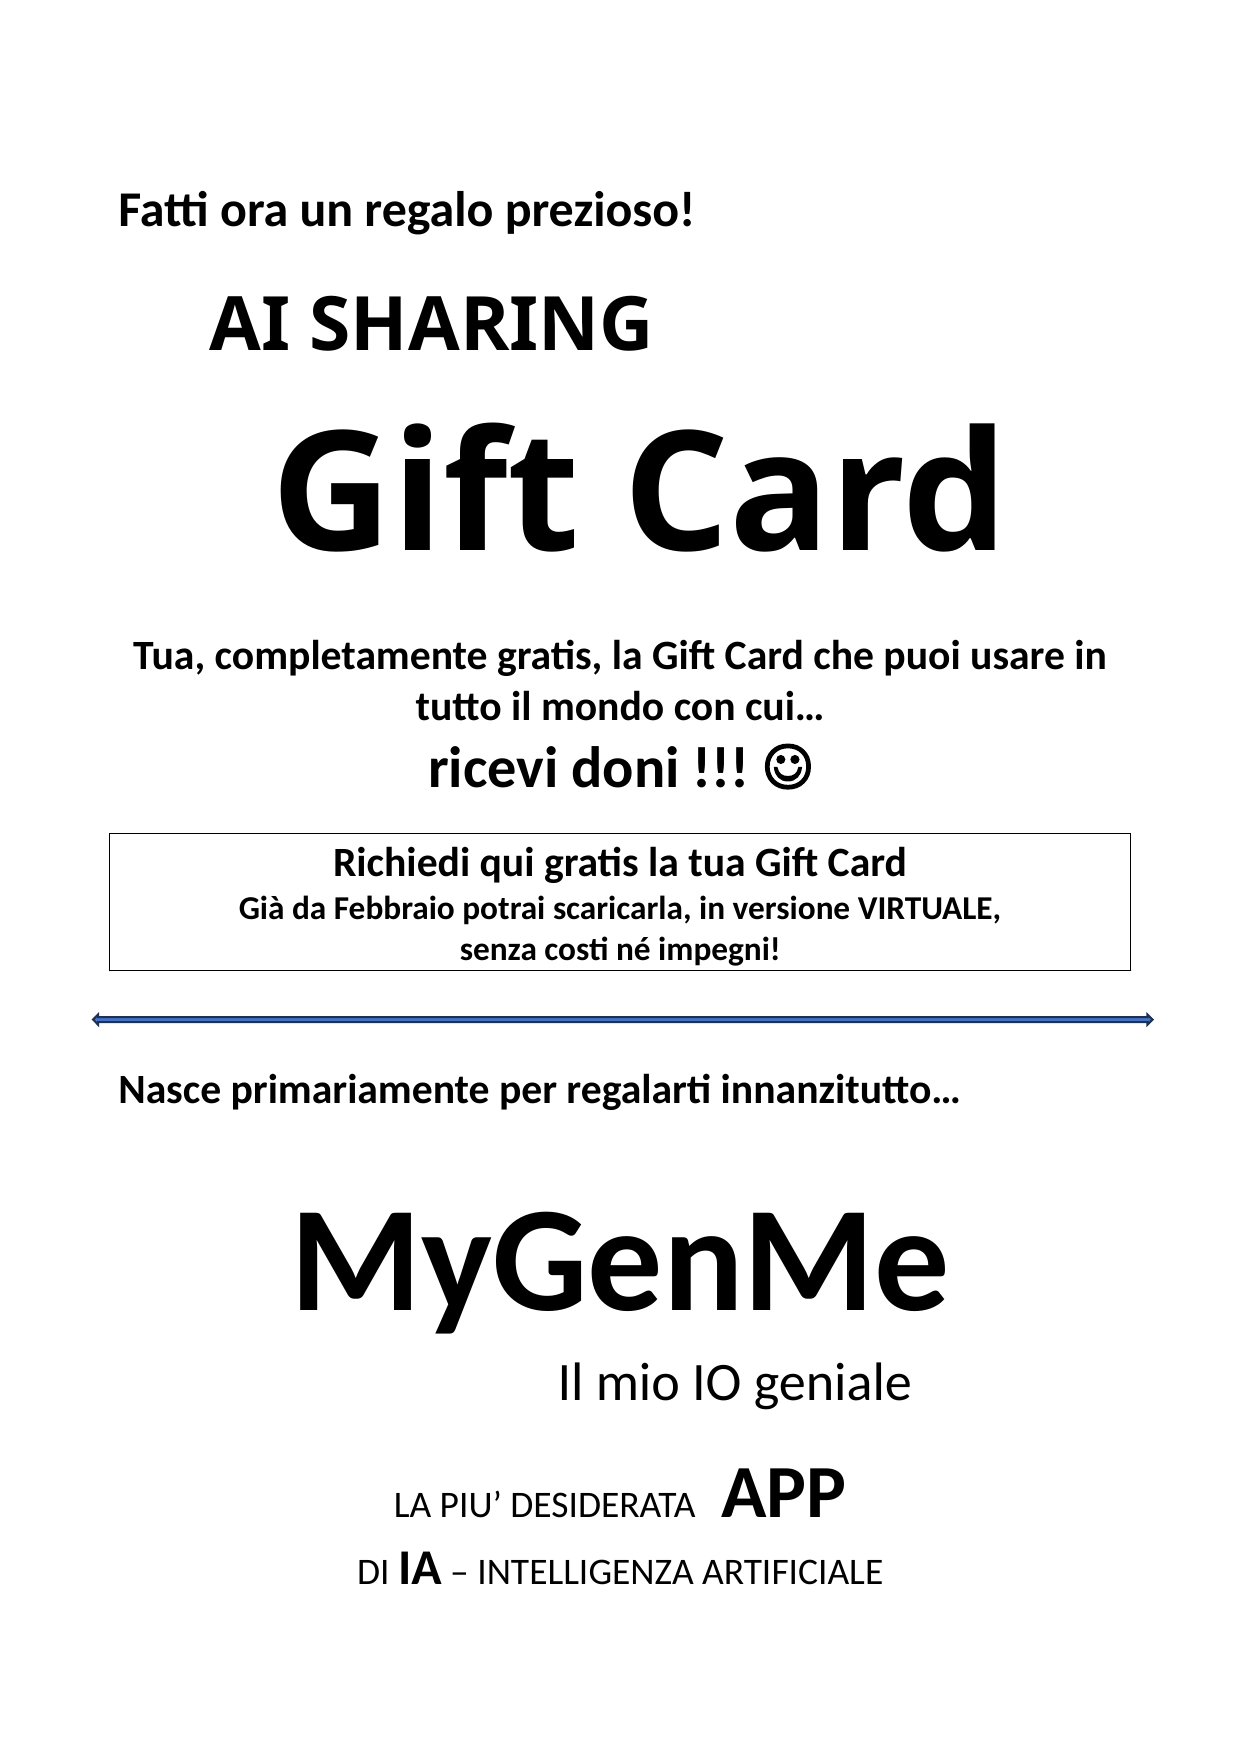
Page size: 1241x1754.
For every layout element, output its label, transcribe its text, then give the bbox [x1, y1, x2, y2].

text Fatti ora un regalo prezioso! [118, 178, 1122, 239]
text Già da Febbraio potrai scaricarla, in versione VIRTUALE, senza costi né impegni! [110, 884, 1130, 970]
text ricevi doni !!! [118, 731, 1122, 802]
text Gift Card [118, 372, 1122, 599]
text MyGenMe [118, 1164, 1122, 1348]
text Il mio IO geniale [118, 1348, 1122, 1414]
text Richiedi qui gratis la tua Gift Card [110, 834, 1130, 884]
text Tua, completamente gratis, la Gift Card che puoi usare in tutto il mondo con cui… [118, 629, 1122, 731]
text AI SHARING [118, 270, 1122, 372]
text DI IA – INTELLIGENZA ARTIFICIALE [118, 1536, 1122, 1597]
text LA PIU’ DESIDERATA APP [118, 1444, 1122, 1536]
text Nasce primariamente per regalarti innanzitutto… [118, 1063, 1122, 1114]
